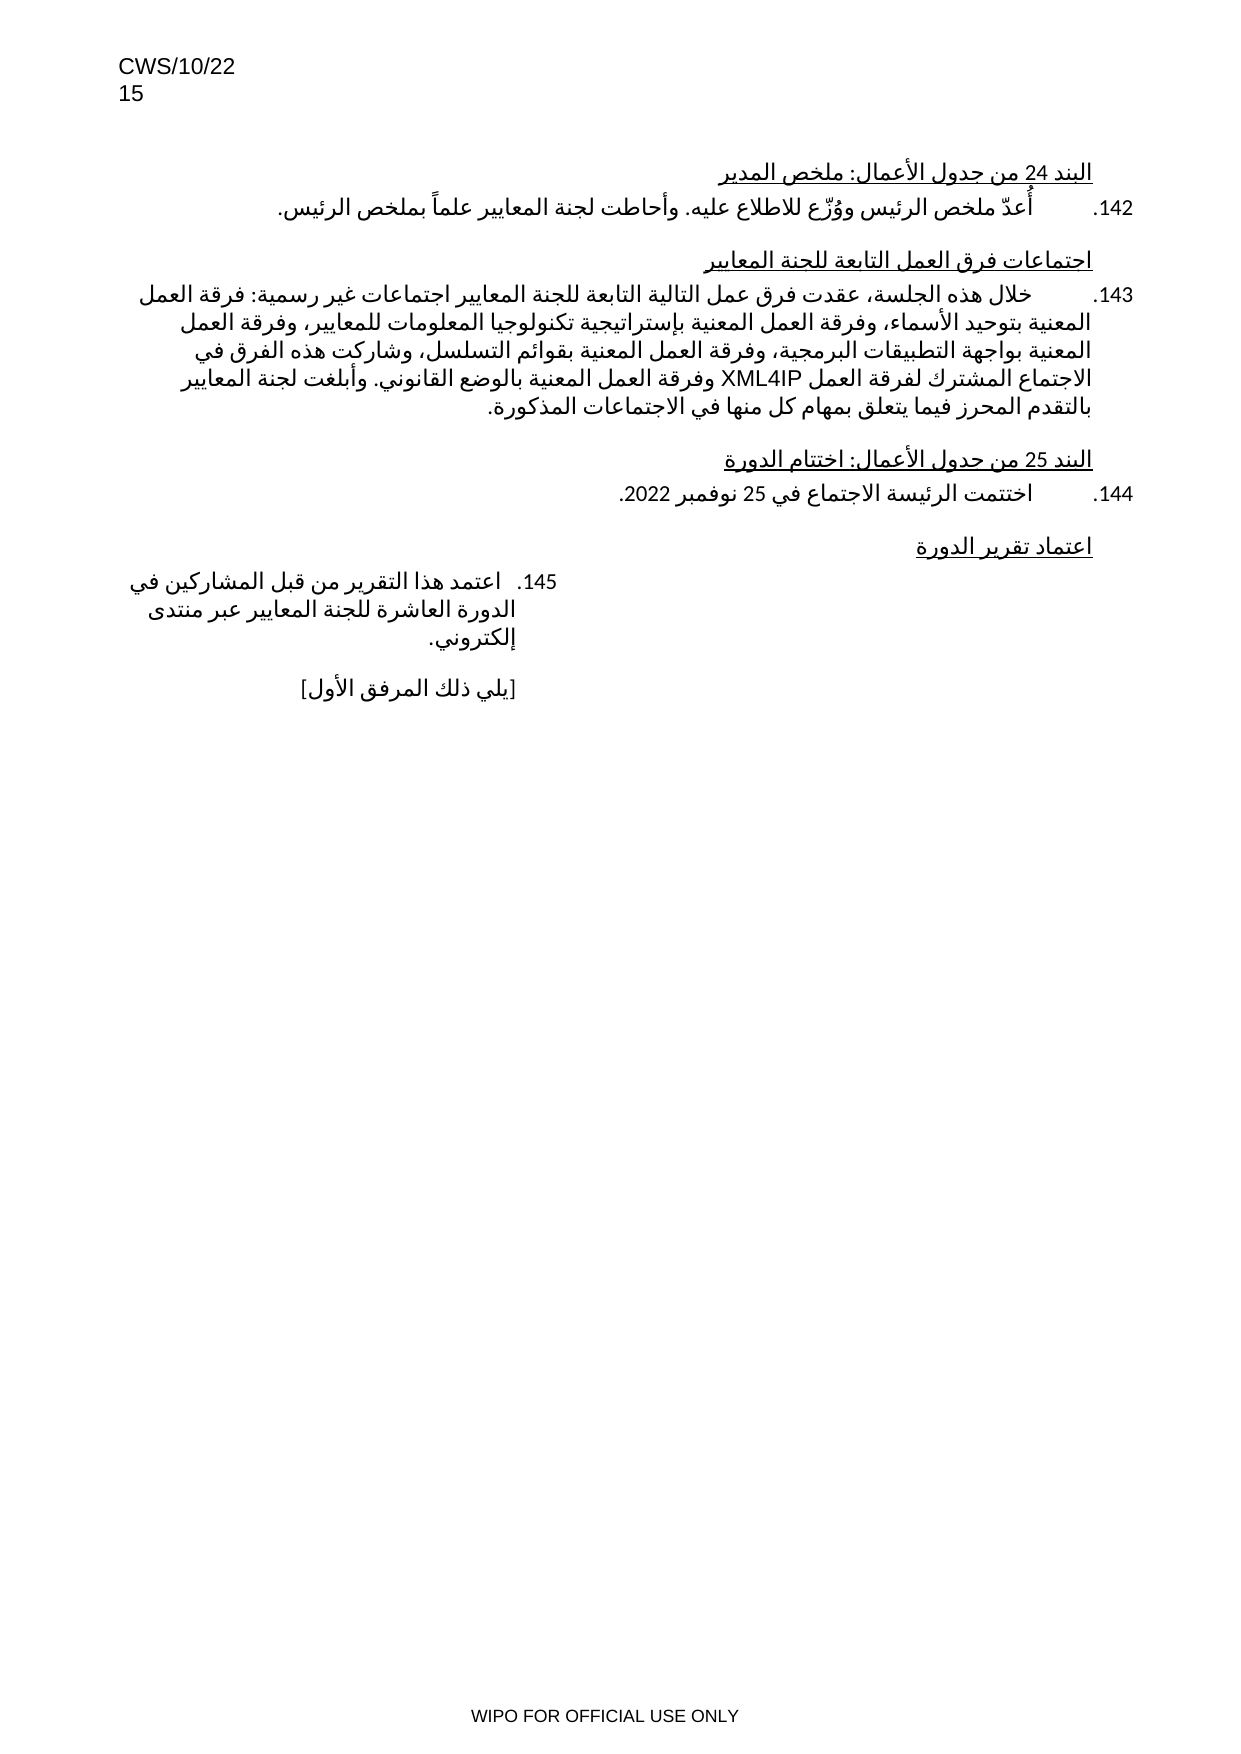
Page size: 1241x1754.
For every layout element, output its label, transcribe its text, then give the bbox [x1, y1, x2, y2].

subtitle البند 24 من جدول الأعمال: ملخص المدير [118, 158, 1092, 187]
text أُعدّ ملخص الرئيس ووُزّع للاطلاع عليه. وأحاطت لجنة المعايير علماً بملخص الرئيس. [118, 193, 1092, 221]
subtitle البند 25 من جدول الأعمال: اختتام الدورة [118, 445, 1092, 473]
subtitle اعتماد تقرير الدورة [118, 532, 1092, 561]
text [يلي ذلك المرفق الأول] [118, 674, 516, 702]
subtitle اجتماعات فرق العمل التابعة للجنة المعايير [118, 246, 1092, 274]
text اعتمد هذا التقرير من قبل المشاركين في الدورة العاشرة للجنة المعايير عبر منتدى إلكتروني. [118, 567, 516, 651]
text خلال هذه الجلسة، عقدت فرق عمل التالية التابعة للجنة المعايير اجتماعات غير رسمية: فرقة العمل المعنية بتوحيد الأسماء، وفرقة العمل المعنية بإستراتيجية تكنولوجيا المعلومات للمعايير، وفرقة العمل المعنية بواجهة التطبيقات البرمجية، وفرقة العمل المعنية بقوائم التسلسل، وشاركت هذه الفرق في الاجتماع المشترك لفرقة العمل XML4IP وفرقة العمل المعنية بالوضع القانوني. وأبلغت لجنة المعايير بالتقدم المحرز فيما يتعلق بمهام كل منها في الاجتماعات المذكورة. [118, 280, 1092, 420]
text اختتمت الرئيسة الاجتماع في 25 نوفمبر 2022. [118, 479, 1092, 507]
